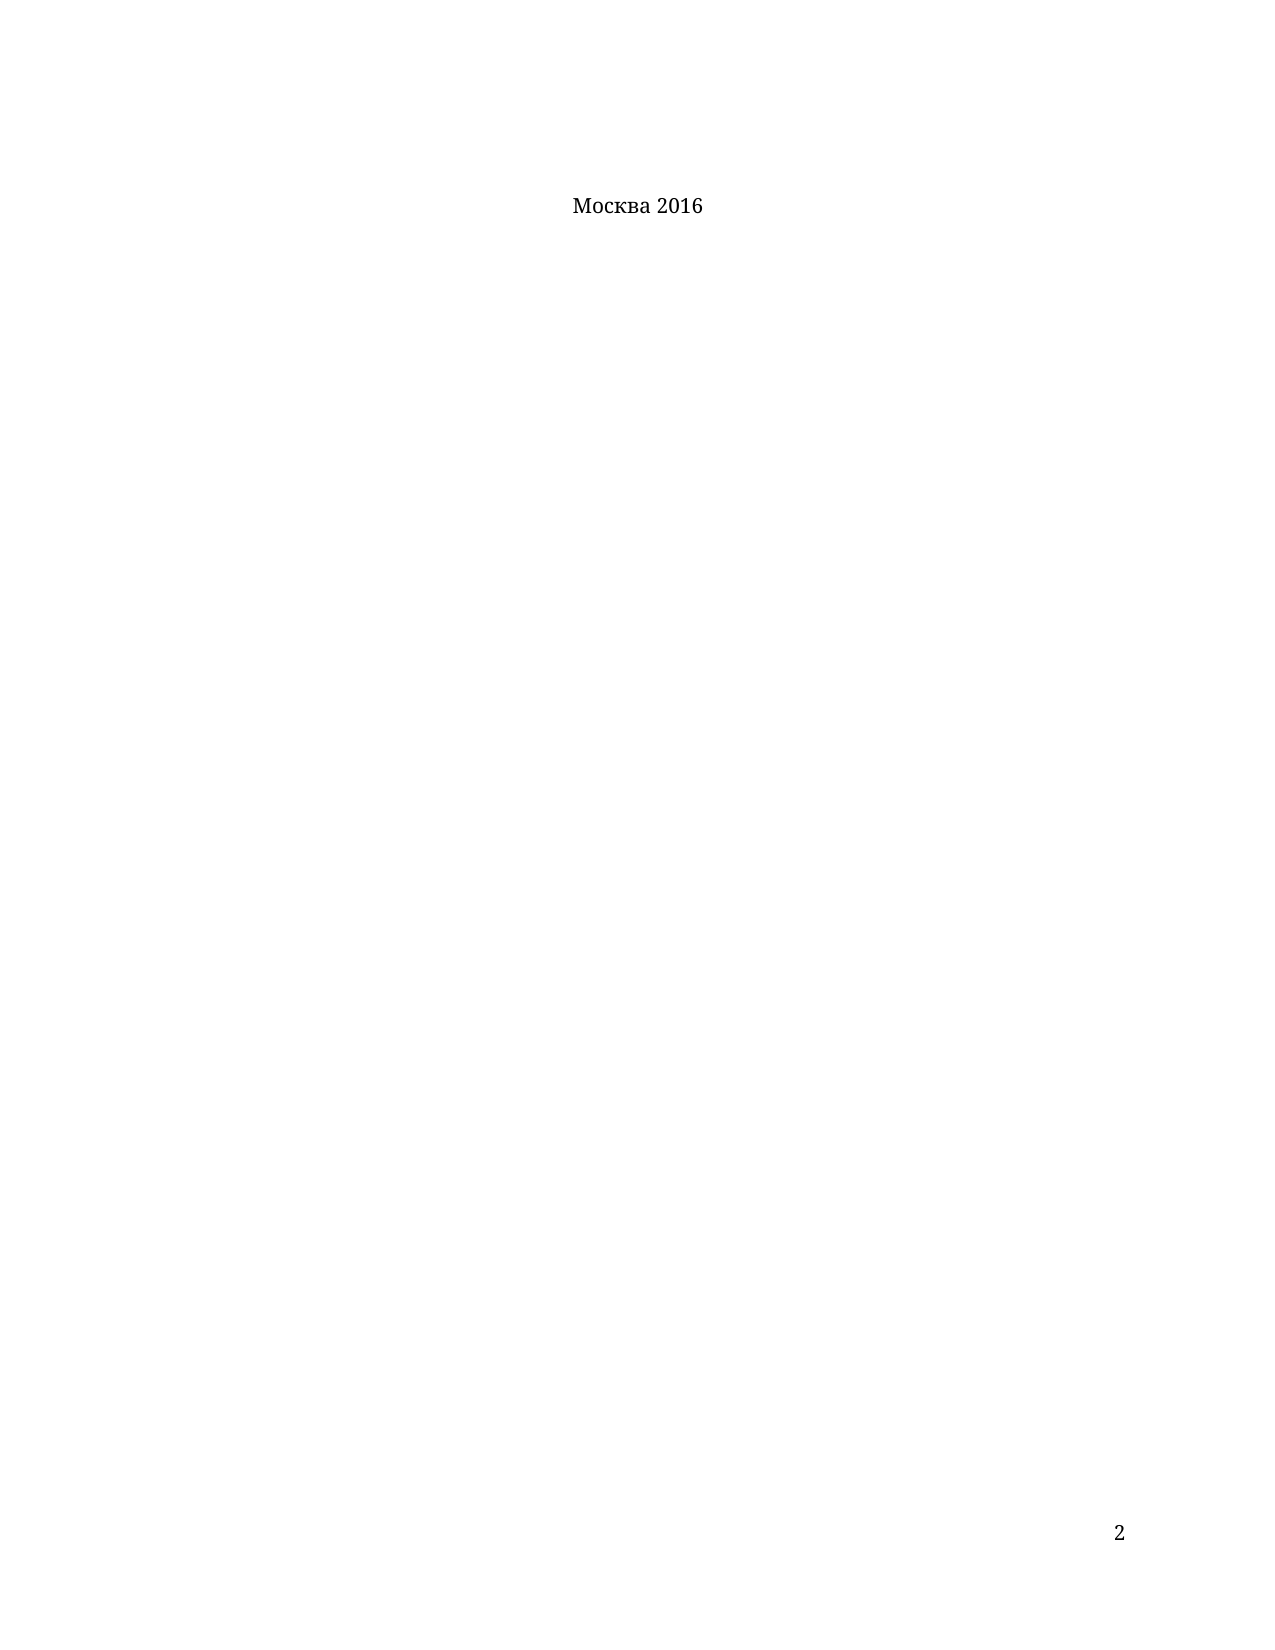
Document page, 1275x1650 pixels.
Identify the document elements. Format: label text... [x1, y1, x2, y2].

text Москва 2016 [150, 191, 1125, 219]
